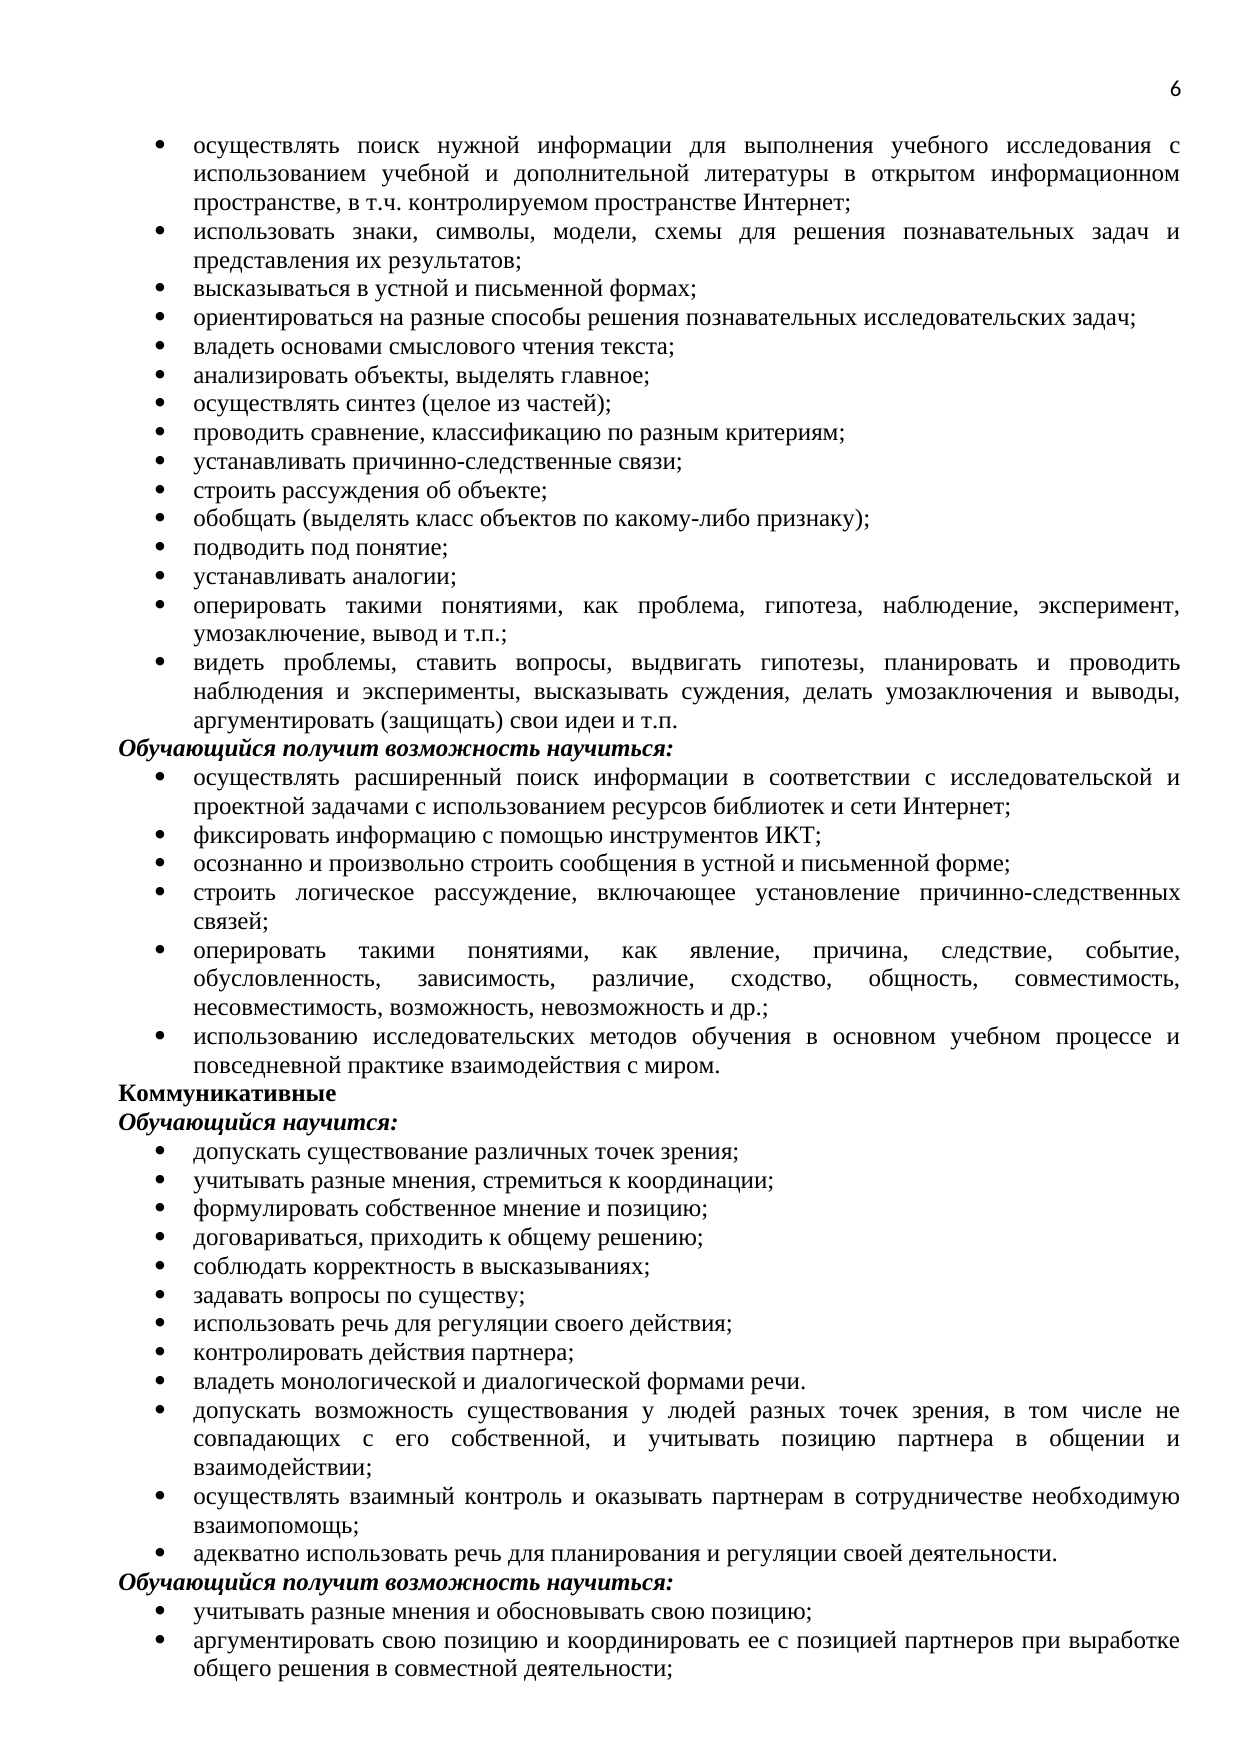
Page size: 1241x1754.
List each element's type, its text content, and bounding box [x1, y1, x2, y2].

list осознанно и произвольно строить сообщения в устной и письменной форме; [156, 848, 1181, 877]
list использовать знаки, символы, модели, схемы для решения познавательных задач и представления их результатов; [156, 216, 1181, 273]
list адекватно использовать речь для планирования и регуляции своей деятельности. [156, 1538, 1181, 1567]
list ориентироваться на разные способы решения познавательных исследовательских задач; [156, 302, 1181, 331]
list высказываться в устной и письменной формах; [156, 273, 1181, 302]
list устанавливать аналогии; [156, 561, 1181, 590]
list владеть основами смыслового чтения текста; [156, 331, 1181, 360]
list аргументировать свою позицию и координировать ее с позицией партнеров при выработке общего решения в совместной деятельности; [156, 1625, 1181, 1682]
list формулировать собственное мнение и позицию; [156, 1193, 1181, 1222]
list договариваться, приходить к общему решению; [156, 1222, 1181, 1251]
list учитывать разные мнения, стремиться к координации; [156, 1165, 1181, 1193]
list задавать вопросы по существу; [156, 1280, 1181, 1308]
list использовать речь для регуляции своего действия; [156, 1308, 1181, 1337]
text Коммуникативные [118, 1078, 1181, 1107]
list проводить сравнение, классификацию по разным критериям; [156, 417, 1181, 446]
list соблюдать корректность в высказываниях; [156, 1251, 1181, 1280]
list контролировать действия партнера; [156, 1337, 1181, 1366]
text Обучающийся научится: [118, 1107, 1181, 1136]
list осуществлять взаимный контроль и оказывать партнерам в сотрудничестве необходимую взаимопомощь; [156, 1481, 1181, 1538]
list строить рассуждения об объекте; [156, 475, 1181, 503]
list осуществлять поиск нужной информации для выполнения учебного исследования с использованием учебной и дополнительной литературы в открытом информационном пространстве, в т.ч. контролируемом пространстве Интернет; [156, 130, 1181, 216]
list осуществлять синтез (целое из частей); [156, 388, 1181, 417]
list допускать существование различных точек зрения; [156, 1136, 1181, 1165]
list обобщать (выделять класс объектов по какому-либо признаку); [156, 503, 1181, 532]
list владеть монологической и диалогической формами речи. [156, 1366, 1181, 1395]
list устанавливать причинно-следственные связи; [156, 446, 1181, 475]
list строить логическое рассуждение, включающее установление причинно-следственных связей; [156, 877, 1181, 935]
list фиксировать информацию с помощью инструментов ИКТ; [156, 820, 1181, 848]
list анализировать объекты, выделять главное; [156, 360, 1181, 388]
list оперировать такими понятиями, как явление, причина, следствие, событие, обусловленность, зависимость, различие, сходство, общность, совместимость, несовместимость, возможность, невозможность и др.; [156, 935, 1181, 1021]
list учитывать разные мнения и обосновывать свою позицию; [156, 1596, 1181, 1625]
list видеть проблемы, ставить вопросы, выдвигать гипотезы, планировать и проводить наблюдения и эксперименты, высказывать суждения, делать умозаключения и выводы, аргументировать (защищать) свои идеи и т.п. [156, 647, 1181, 733]
list подводить под понятие; [156, 532, 1181, 561]
list использованию исследовательских методов обучения в основном учебном процессе и повседневной практике взаимодействия с миром. [156, 1021, 1181, 1078]
list оперировать такими понятиями, как проблема, гипотеза, наблюдение, эксперимент, умозаключение, вывод и т.п.; [156, 590, 1181, 647]
list осуществлять расширенный поиск информации в соответствии с исследовательской и проектной задачами с использованием ресурсов библиотек и сети Интернет; [156, 762, 1181, 820]
text Обучающийся получит возможность научиться: [118, 733, 1181, 762]
text Обучающийся получит возможность научиться: [118, 1567, 1181, 1596]
